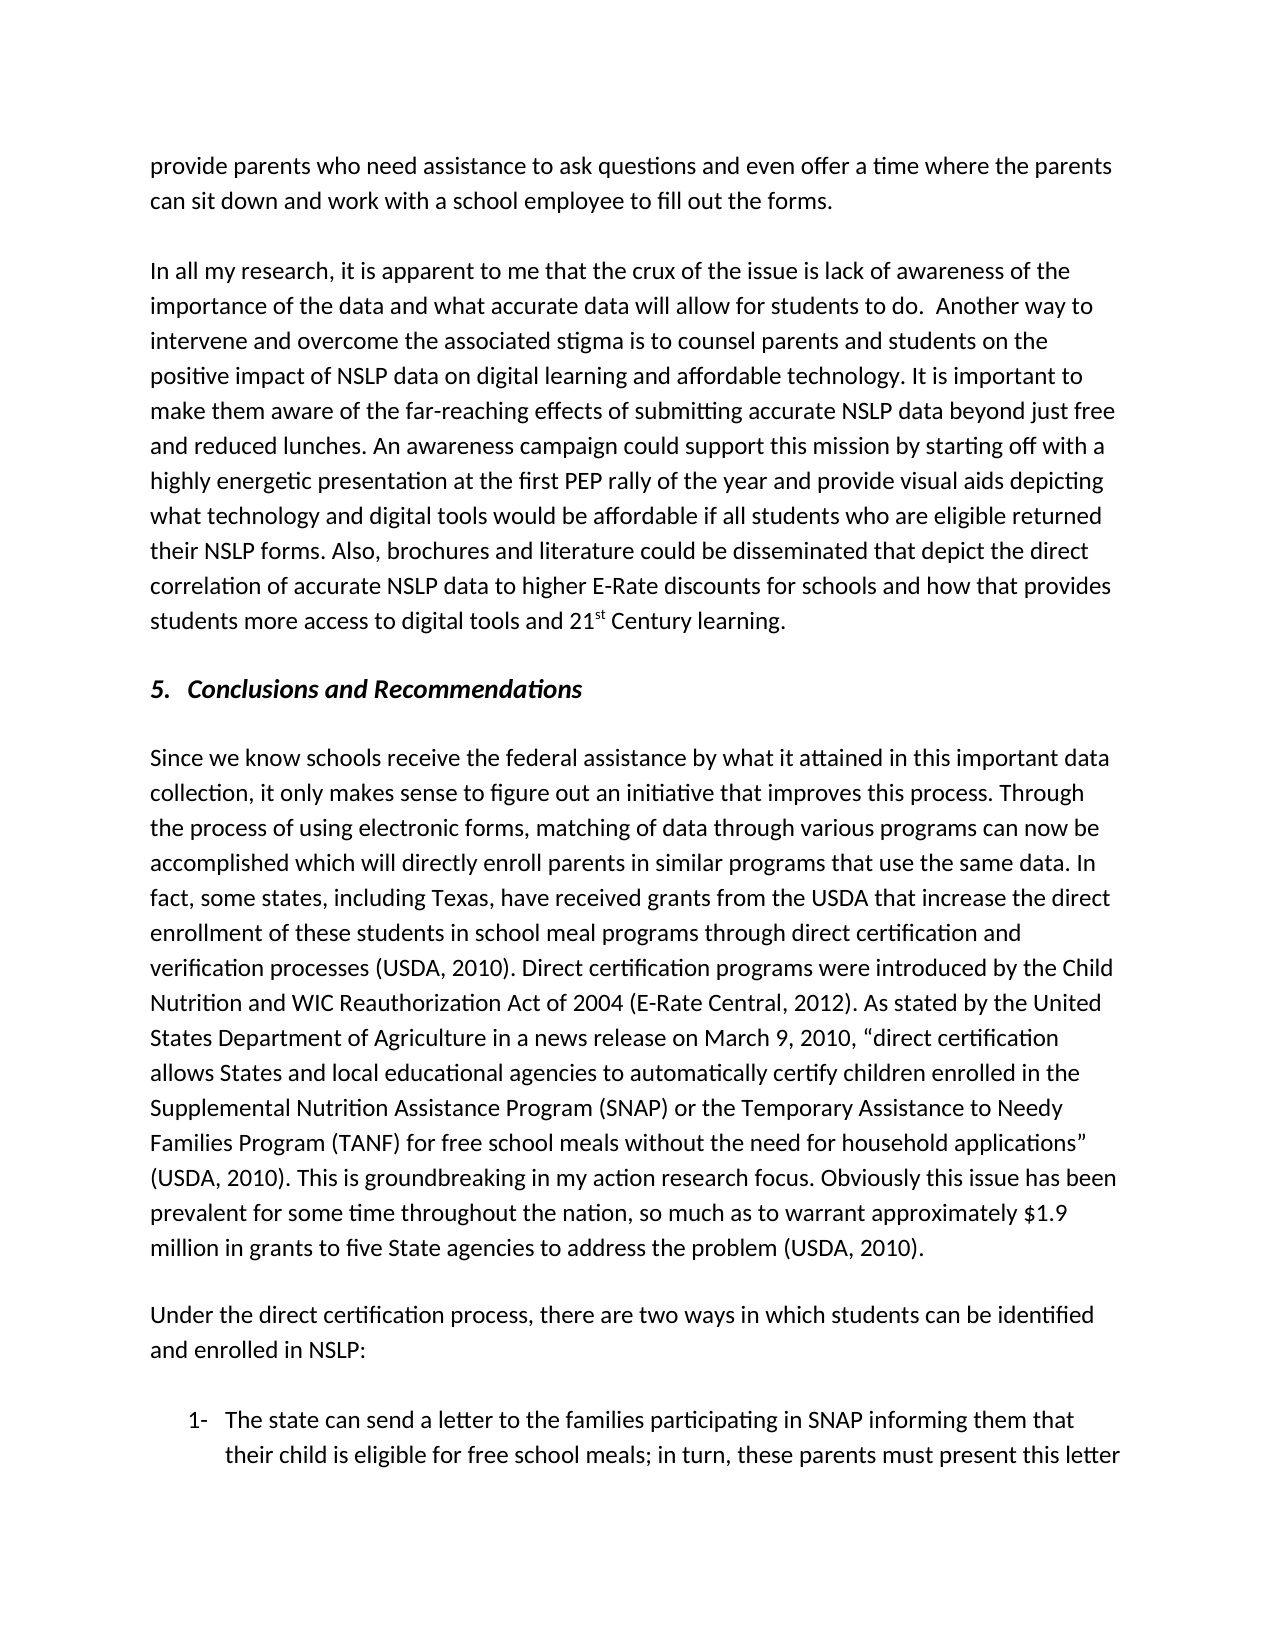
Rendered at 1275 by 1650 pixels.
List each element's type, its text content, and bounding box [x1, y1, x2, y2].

list Conclusions and Recommendations [150, 672, 1125, 705]
list Since we know schools receive the federal assistance by what it attained in this important data collection, it only makes sense to figure out an initiative that improves this process. Through the process of using electronic forms, matching of data through various programs can now be accomplished which will directly enroll parents in similar programs that use the same data. In fact, some states, including Texas, have received grants from the USDA that increase the direct enrollment of these students in school meal programs through direct certification and verification processes (USDA, 2010). Direct certification programs were introduced by the Child Nutrition and WIC Reauthorization Act of 2004 (E-Rate Central, 2012). As stated by the United States Department of Agriculture in a news release on March 9, 2010, “direct certification allows States and local educational agencies to automatically certify children enrolled in the Supplemental Nutrition Assistance Program (SNAP) or the Temporary Assistance to Needy Families Program (TANF) for free school meals without the need for household applications” (USDA, 2010). This is groundbreaking in my action research focus. Obviously this issue has been prevalent for some time throughout the nation, so much as to warrant approximately $1.9 million in grants to five State agencies to address the problem (USDA, 2010). [150, 742, 1125, 1263]
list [187, 1404, 1125, 1470]
list Under the direct certification process, there are two ways in which students can be identified and enrolled in NSLP: [150, 1299, 1125, 1365]
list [150, 150, 1125, 216]
list In all my research, it is apparent to me that the crux of the issue is lack of awareness of the importance of the data and what accurate data will allow for students to do. Another way to intervene and overcome the associated stigma is to counsel parents and students on the positive impact of NSLP data on digital learning and affordable technology. It is important to make them aware of the far-reaching effects of submitting accurate NSLP data beyond just free and reduced lunches. An awareness campaign could support this mission by starting off with a highly energetic presentation at the first PEP rally of the year and provide visual aids depicting what technology and digital tools would be affordable if all students who are eligible returned their NSLP forms. Also, brochures and literature could be disseminated that depict the direct correlation of accurate NSLP data to higher E-Rate discounts for schools and how that provides students more access to digital tools and 21st Century learning. [150, 255, 1125, 636]
